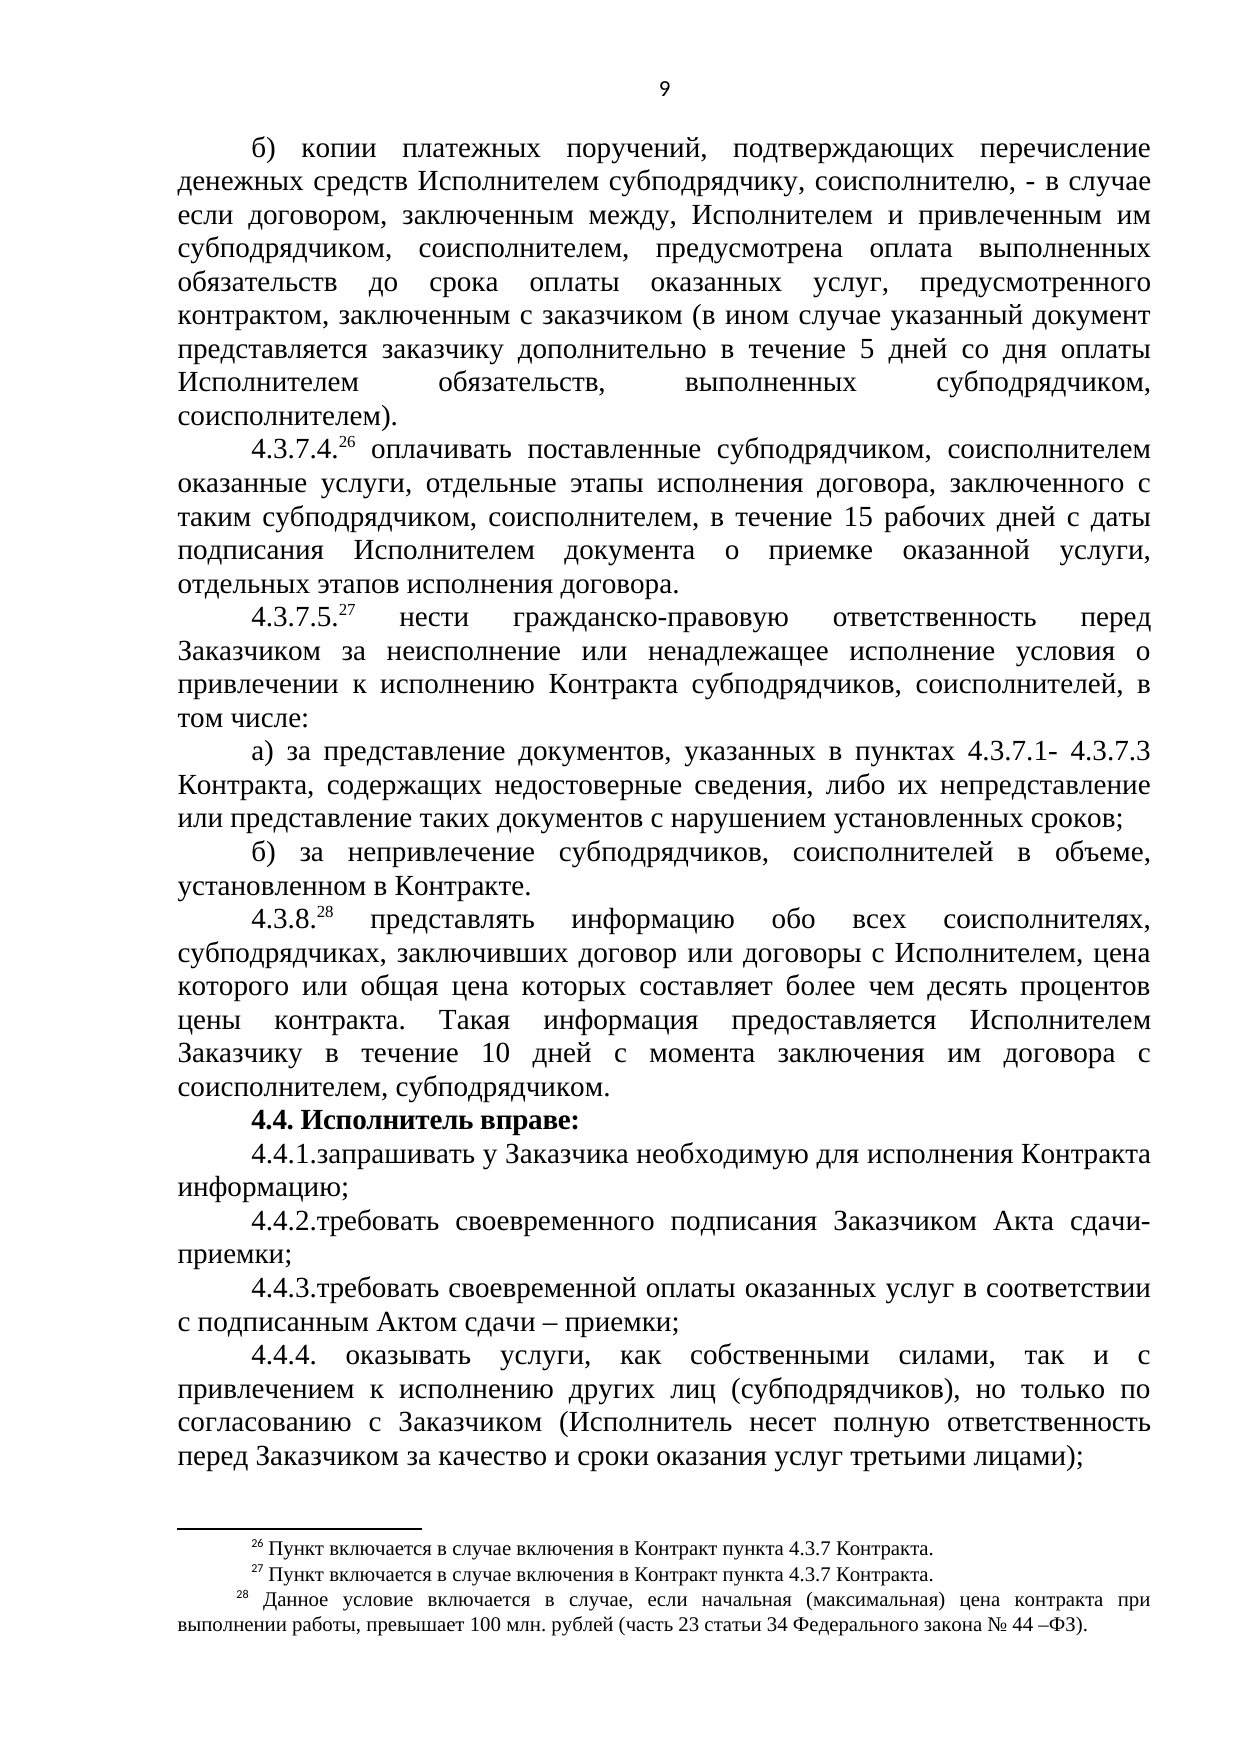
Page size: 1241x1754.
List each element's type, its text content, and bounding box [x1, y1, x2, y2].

text 4.3.7.5. нести гражданско-правовую ответственность перед Заказчиком за неисполнение или ненадлежащее исполнение условия о привлечении к исполнению Контракта субподрядчиков, соисполнителей, в том числе: [177, 599, 1152, 733]
text б) копии платежных поручений, подтверждающих перечисление денежных средств Исполнителем субподрядчику, соисполнителю, - в случае если договором, заключенным между, Исполнителем и привлеченным им субподрядчиком, соисполнителем, предусмотрена оплата выполненных обязательств до срока оплаты оказанных услуг, предусмотренного контрактом, заключенным с заказчиком (в ином случае указанный документ представляется заказчику дополнительно в течение 5 дней со дня оплаты Исполнителем обязательств, выполненных субподрядчиком, соисполнителем). [177, 130, 1152, 432]
text 4.4. Исполнитель вправе: [177, 1102, 1152, 1136]
text б) за непривлечение субподрядчиков, соисполнителей в объеме, установленном в Контракте. [177, 834, 1152, 901]
text 4.4.2.требовать своевременного подписания Заказчиком Акта сдачи-приемки; [177, 1203, 1152, 1270]
text 4.4.1.запрашивать у Заказчика необходимую для исполнения Контракта информацию; [177, 1136, 1152, 1203]
text 4.3.8. представлять информацию обо всех соисполнителях, субподрядчиках, заключивших договор или договоры с Исполнителем, цена которого или общая цена которых составляет более чем десять процентов цены контракта. Такая информация предоставляется Исполнителем Заказчику в течение 10 дней с момента заключения им договора с соисполнителем, субподрядчиком. [177, 901, 1152, 1102]
text 4.4.4. оказывать услуги, как собственными силами, так и с привлечением к исполнению других лиц (субподрядчиков), но только по согласованию с Заказчиком (Исполнитель несет полную ответственность перед Заказчиком за качество и сроки оказания услуг третьими лицами); [177, 1337, 1152, 1471]
text а) за представление документов, указанных в пунктах 4.3.7.1- 4.3.7.3 Контракта, содержащих недостоверные сведения, либо их непредставление или представление таких документов с нарушением установленных сроков; [177, 733, 1152, 834]
text 4.3.7.4. оплачивать поставленные субподрядчиком, соисполнителем оказанные услуги, отдельные этапы исполнения договора, заключенного с таким субподрядчиком, соисполнителем, в течение 15 рабочих дней с даты подписания Исполнителем документа о приемке оказанной услуги, отдельных этапов исполнения договора. [177, 432, 1152, 599]
text 4.4.3.требовать своевременной оплаты оказанных услуг в соответствии с подписанным Актом сдачи – приемки; [177, 1270, 1152, 1337]
